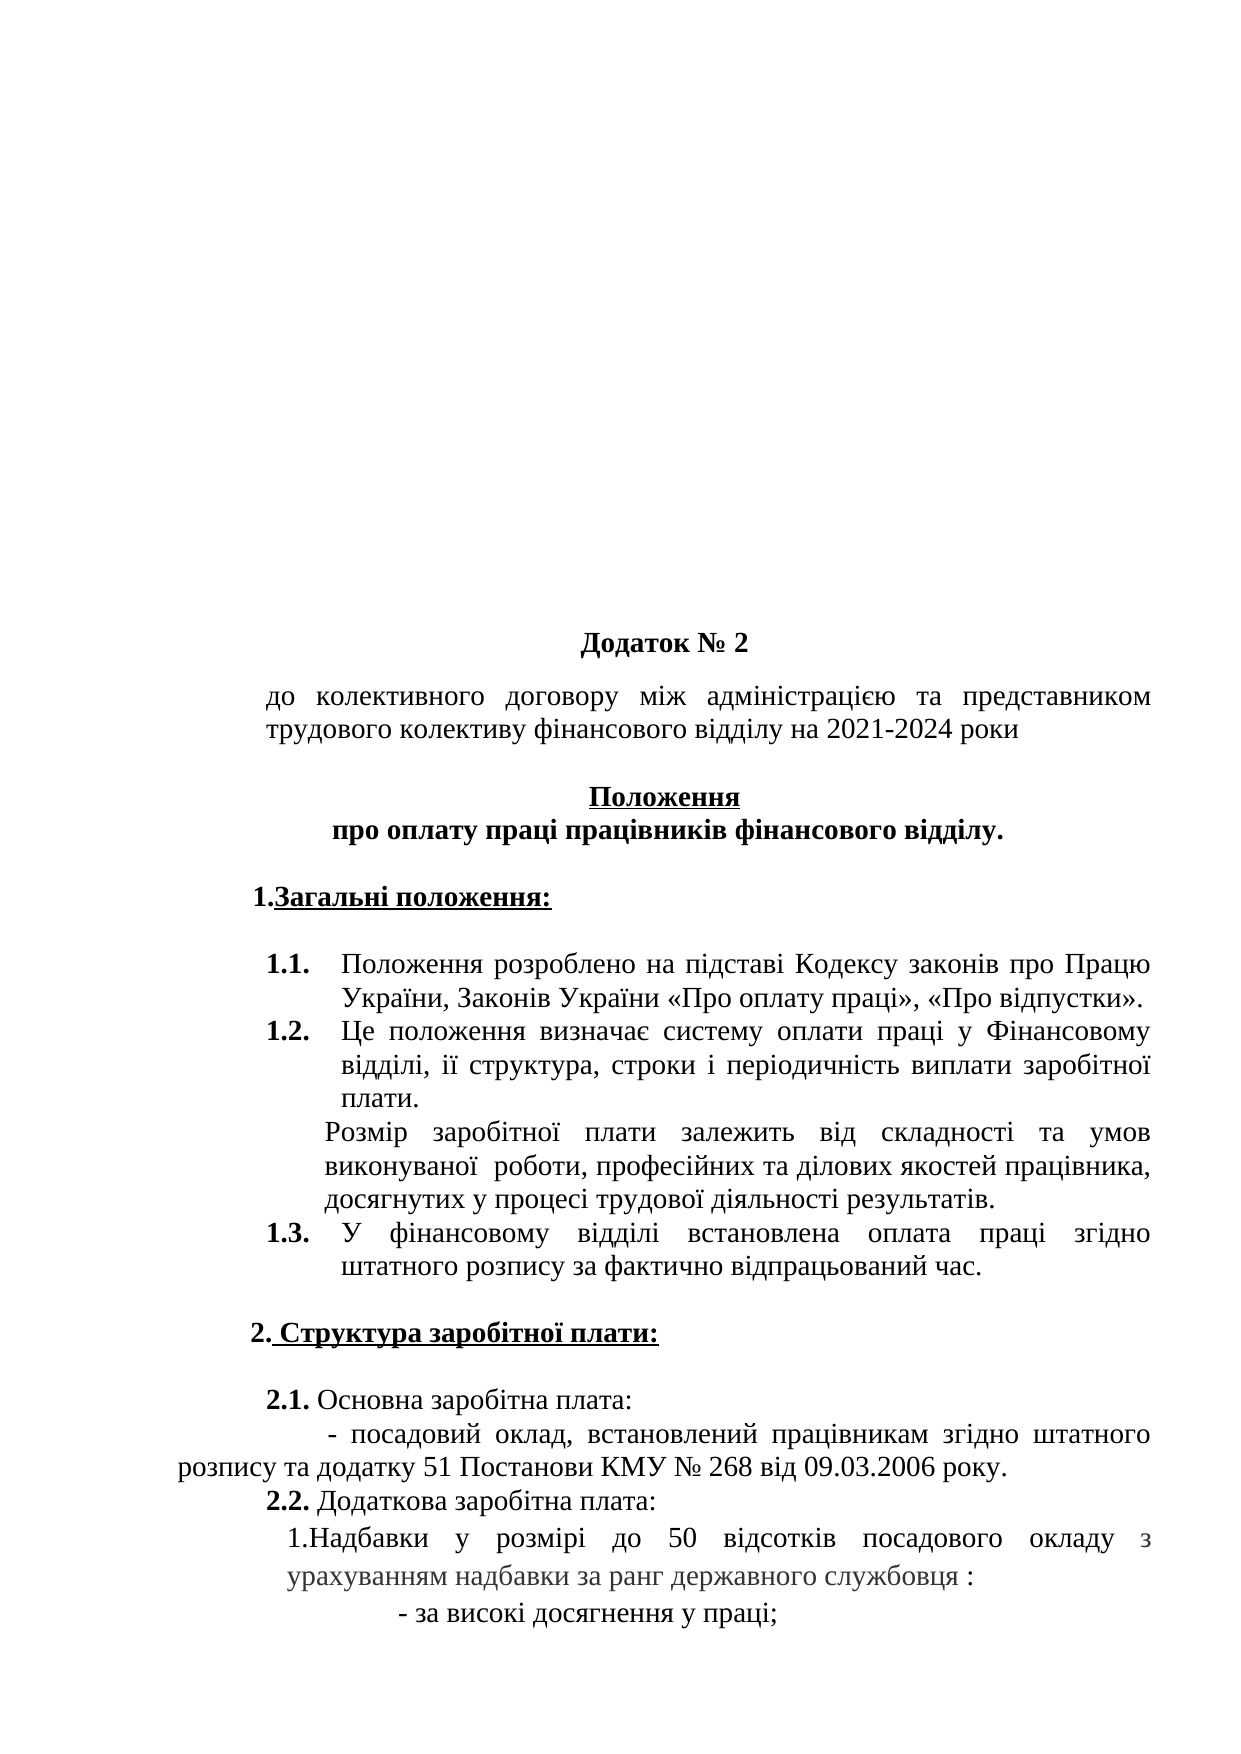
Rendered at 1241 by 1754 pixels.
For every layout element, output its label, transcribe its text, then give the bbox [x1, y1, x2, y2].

text Додаток № 2 [177, 625, 1152, 659]
list Положення розроблено на підставі Кодексу законів про Працю України, Законів України «Про оплату праці», «Про відпустки». [266, 946, 1152, 1013]
text про оплату праці працівників фінансового відділу. [177, 812, 1152, 846]
text 1.Надбавки у розмірі до 50 відсотків посадового окладу з урахуванням надбавки за ранг державного службовця : [287, 1517, 1152, 1592]
text Розмір заробітної плати залежить від складності та умов виконуваної роботи, професійних та ділових якостей працівника, досягнутих у процесі трудової діяльності результатів. [324, 1114, 1152, 1215]
text 2. Структура заробітної плати: [177, 1315, 1152, 1349]
text 2.2. Додаткова заробітна плата: [177, 1483, 1152, 1517]
text - за високі досягнення у праці; [323, 1592, 1152, 1629]
text Положення [177, 779, 1152, 812]
list У фінансовому відділі встановлена оплата праці згідно штатного розпису за фактично відпрацьований час. [266, 1215, 1152, 1282]
text до колективного договору між адміністрацією та представником трудового колективу фінансового відділу на 2021-2024 роки [266, 678, 1152, 745]
text - посадовий оклад, встановлений працівникам згідно штатного розпису та додатку 51 Постанови КМУ № 268 від 09.03.2006 року. [177, 1416, 1152, 1483]
list Це положення визначає систему оплати праці у Фінансовому відділі, ії структура, строки і періодичність виплати заробітної плати. [266, 1013, 1152, 1114]
text 1.Загальні положення: [177, 879, 1152, 913]
text 2.1. Основна заробітна плата: [177, 1382, 1152, 1416]
